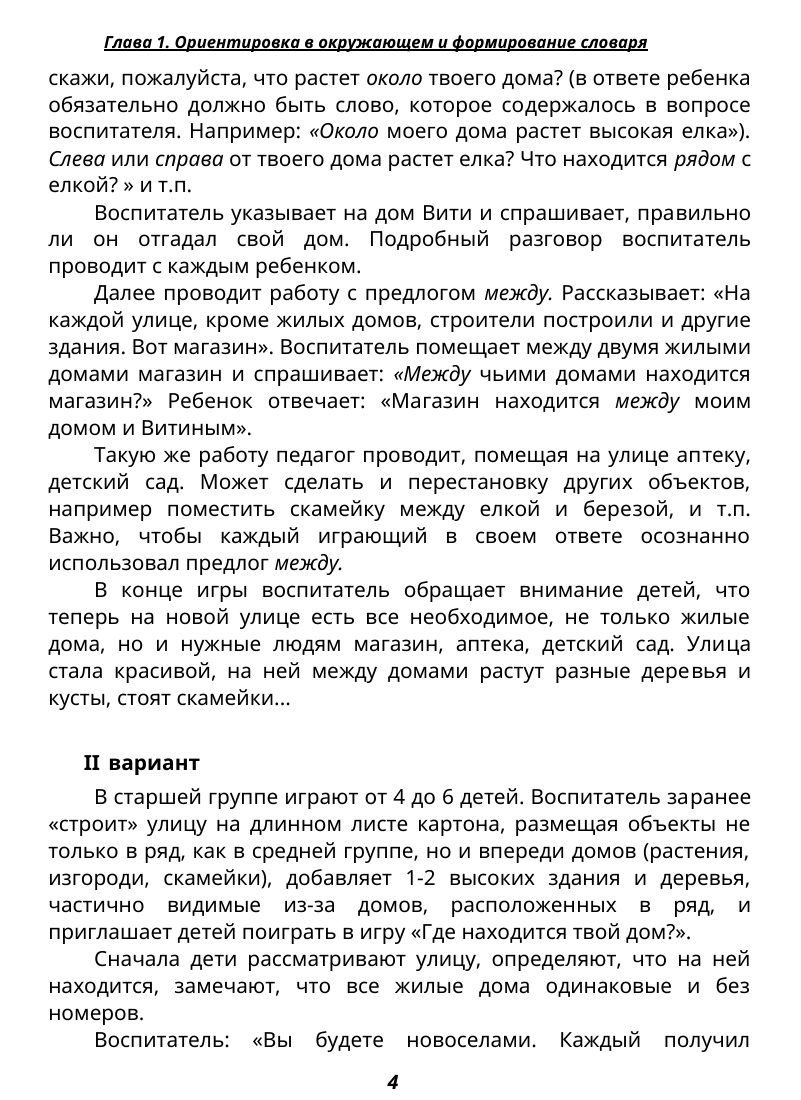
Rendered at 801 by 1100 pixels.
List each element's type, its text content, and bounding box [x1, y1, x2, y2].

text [48, 63, 751, 198]
text В старшей группе играют от 4 до 6 детей. Воспитатель заранее «строит» улицу на длинном листе картона, размещая объекты не только в ряд, как в средней группе, но и впереди домов (растения, изгороди, скамейки), добавляет 1-2 высоких здания и деревья, частично видимые из-за домов, расположенных в ряд, и приглашает детей поиграть в игру «Где находится твой дом?». [48, 783, 751, 944]
text Сначала дети рассматривают улицу, определяют, что на ней находится, замечают, что все жилые дома одинаковые и без номеров. [48, 944, 751, 1026]
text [48, 1026, 751, 1052]
list вариант [83, 753, 751, 774]
text Далее проводит работу с предлогом между. Рассказывает: «На каждой улице, кроме жилых домов, строители построили и другие здания. Вот магазин». Воспитатель помещает между двумя жилыми домами магазин и спрашивает: «Между чьими домами находится магазин?» Ребенок отвечает: «Магазин находится между моим домом и Витиным». [48, 279, 751, 441]
text Такую же работу педагог проводит, помещая на улице аптеку, детский сад. Может сделать и перестановку других объектов, например поместить скамейку между елкой и березой, и т.п. Важно, чтобы каждый играющий в своем ответе осознанно использовал предлог между. [48, 441, 751, 576]
text Воспитатель указывает на дом Вити и спрашивает, правильно ли он отгадал свой дом. Подробный разговор воспитатель проводит с каждым ребенком. [48, 198, 751, 279]
text В конце игры воспитатель обращает внимание детей, что теперь на новой улице есть все необходимое, не только жилые дома, но и нужные людям магазин, аптека, детский сад. Улица стала красивой, на ней между домами растут разные деревья и кусты, стоят скамейки... [48, 576, 751, 711]
